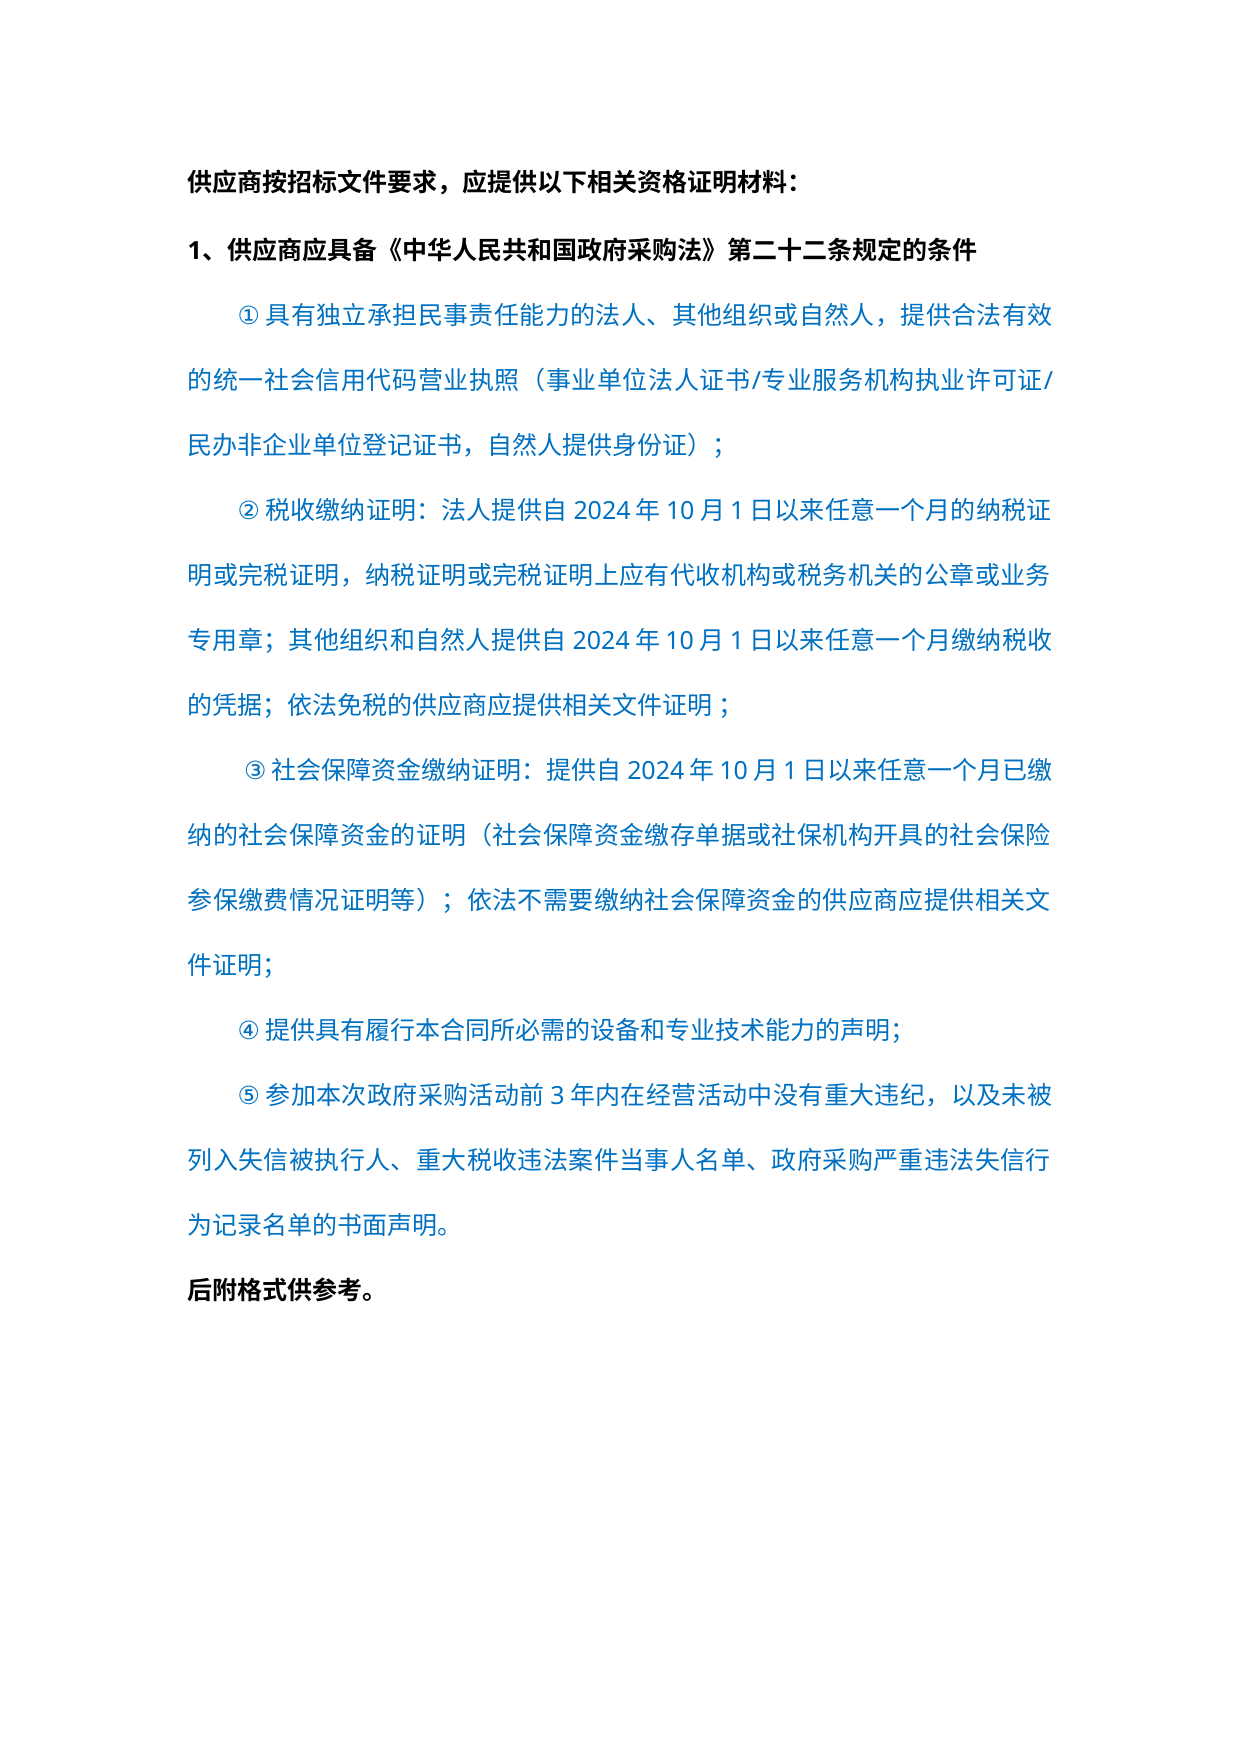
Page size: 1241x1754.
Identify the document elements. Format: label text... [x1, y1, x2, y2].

text ②税收缴纳证明：法人提供自2024年10月1日以来任意一个月的纳税证明或完税证明，纳税证明或完税证明上应有代收机构或税务机关的公章或业务专用章；其他组织和自然人提供自2024年10月1日以来任意一个月缴纳税收的凭据；依法免税的供应商应提供相关文件证明 ； [187, 476, 1053, 736]
text ③社会保障资金缴纳证明：提供自2024年10月1日以来任意一个月已缴纳的社会保障资金的证明（社会保障资金缴存单据或社保机构开具的社会保险参保缴费情况证明等）；依法不需要缴纳社会保障资金的供应商应提供相关文件证明； [187, 736, 1053, 996]
text ⑤参加本次政府采购活动前3年内在经营活动中没有重大违纪，以及未被列入失信被执行人、重大税收违法案件当事人名单、政府采购严重违法失信行为记录名单的书面声明。 [187, 1061, 1053, 1256]
text 供应商按招标文件要求，应提供以下相关资格证明材料： [187, 162, 1053, 198]
text 1、供应商应具备《中华人民共和国政府采购法》第二十二条规定的条件 [187, 216, 1053, 281]
text ①具有独立承担民事责任能力的法人、其他组织或自然人，提供合法有效的统一社会信用代码营业执照（事业单位法人证书/专业服务机构执业许可证/民办非企业单位登记证书，自然人提供身份证）； [187, 281, 1053, 476]
text 后附格式供参考。 [187, 1256, 1053, 1321]
text ④提供具有履行本合同所必需的设备和专业技术能力的声明； [187, 996, 1053, 1061]
